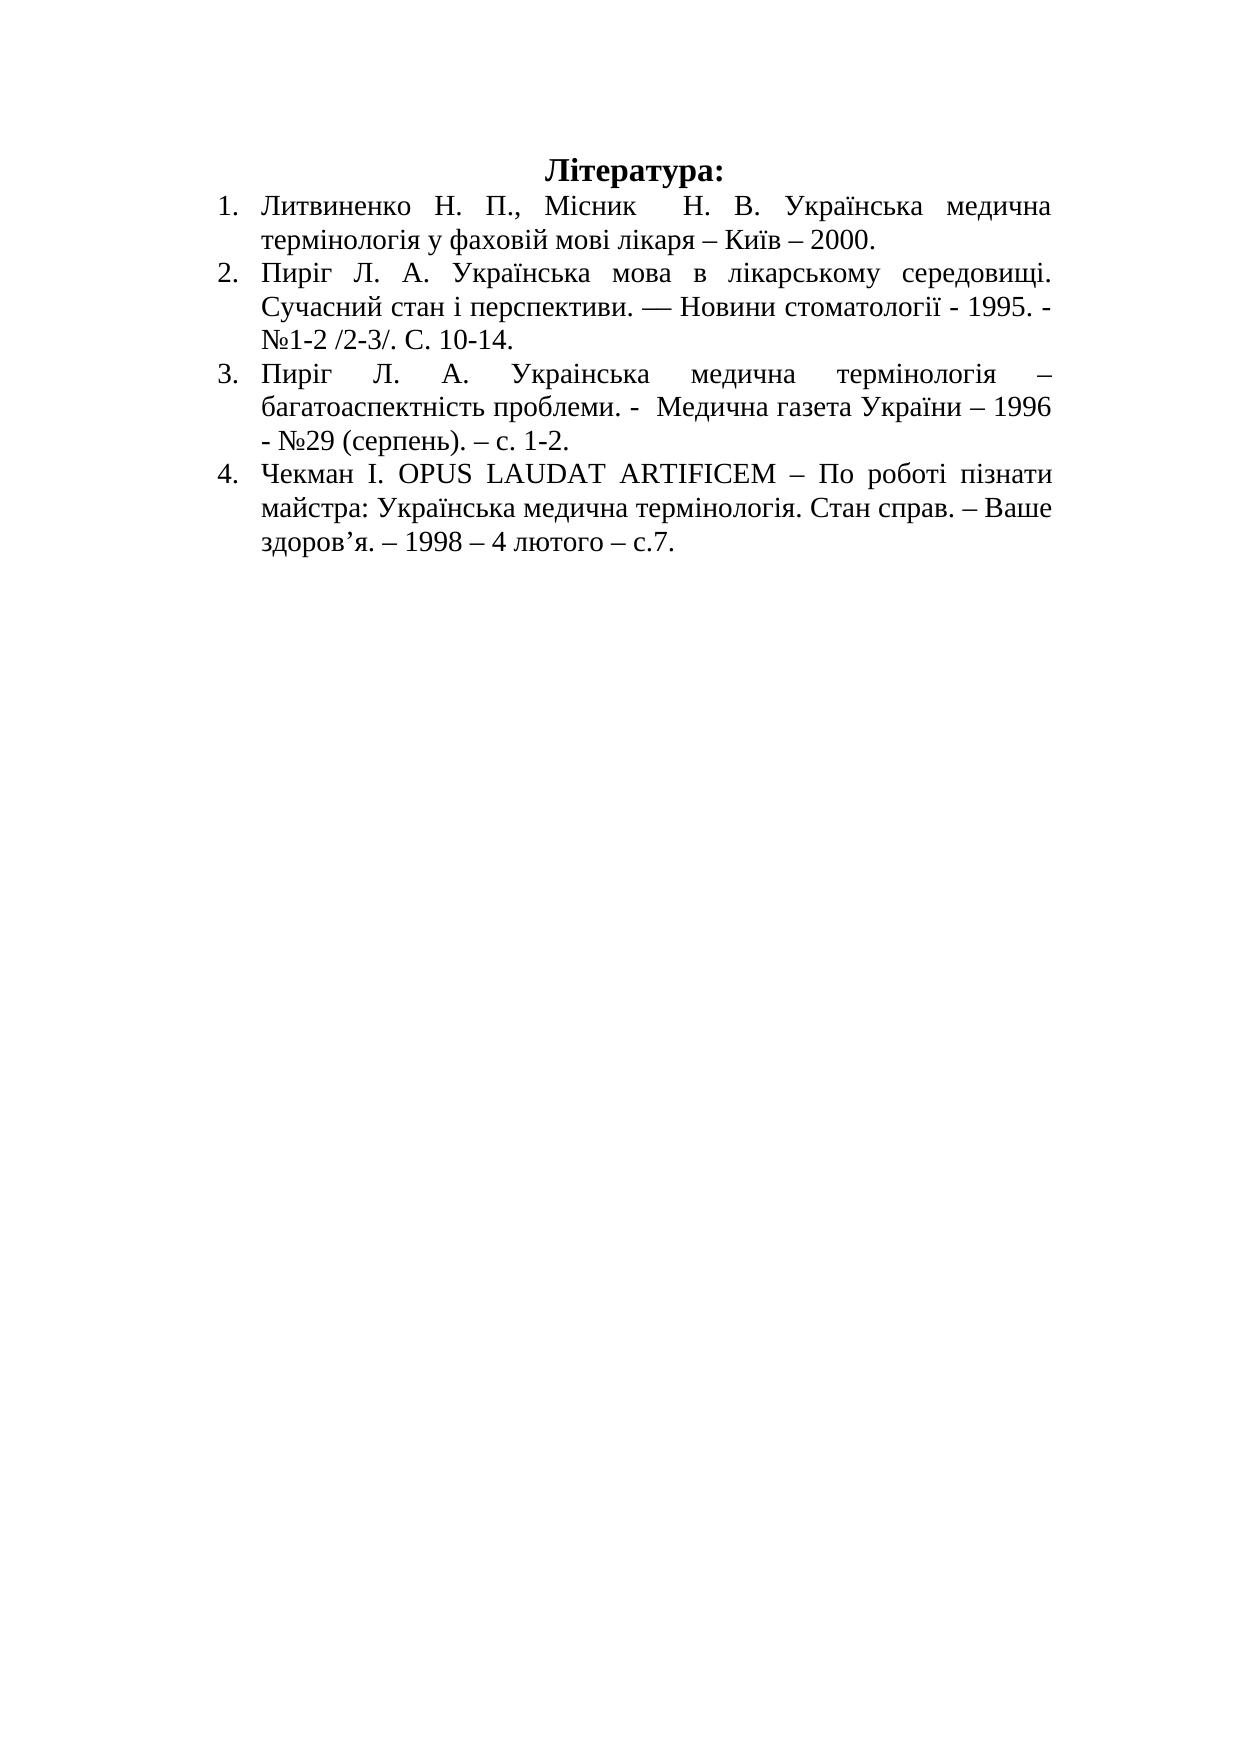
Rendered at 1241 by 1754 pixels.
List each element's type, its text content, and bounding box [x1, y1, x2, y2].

list Пиріг Л. А. Украінська медична термінологія – багатоаспектність проблеми. - Медична газета України – 1996 - №29 (серпень). – с. 1-2. [217, 356, 1053, 457]
list Литвиненко Н. П., Місник Н. В. Українська медична термінологія у фаховій мові лікаря – Київ – 2000. [217, 188, 1053, 255]
list Пиріг Л. А. Українська мова в лікарському середовищі. Сучасний стан і перспективи. –– Новини стоматології - 1995. - №1-2 /2-3/. С. 10-14. [217, 255, 1053, 356]
list Чекман І. OPUS LAUDAT ARTIFICEM – По роботі пізнати майстра: Українська медична термінологія. Стан справ. – Ваше здоров’я. – 1998 – 4 лютого – с.7. [217, 457, 1053, 557]
text Література: [217, 150, 1053, 188]
